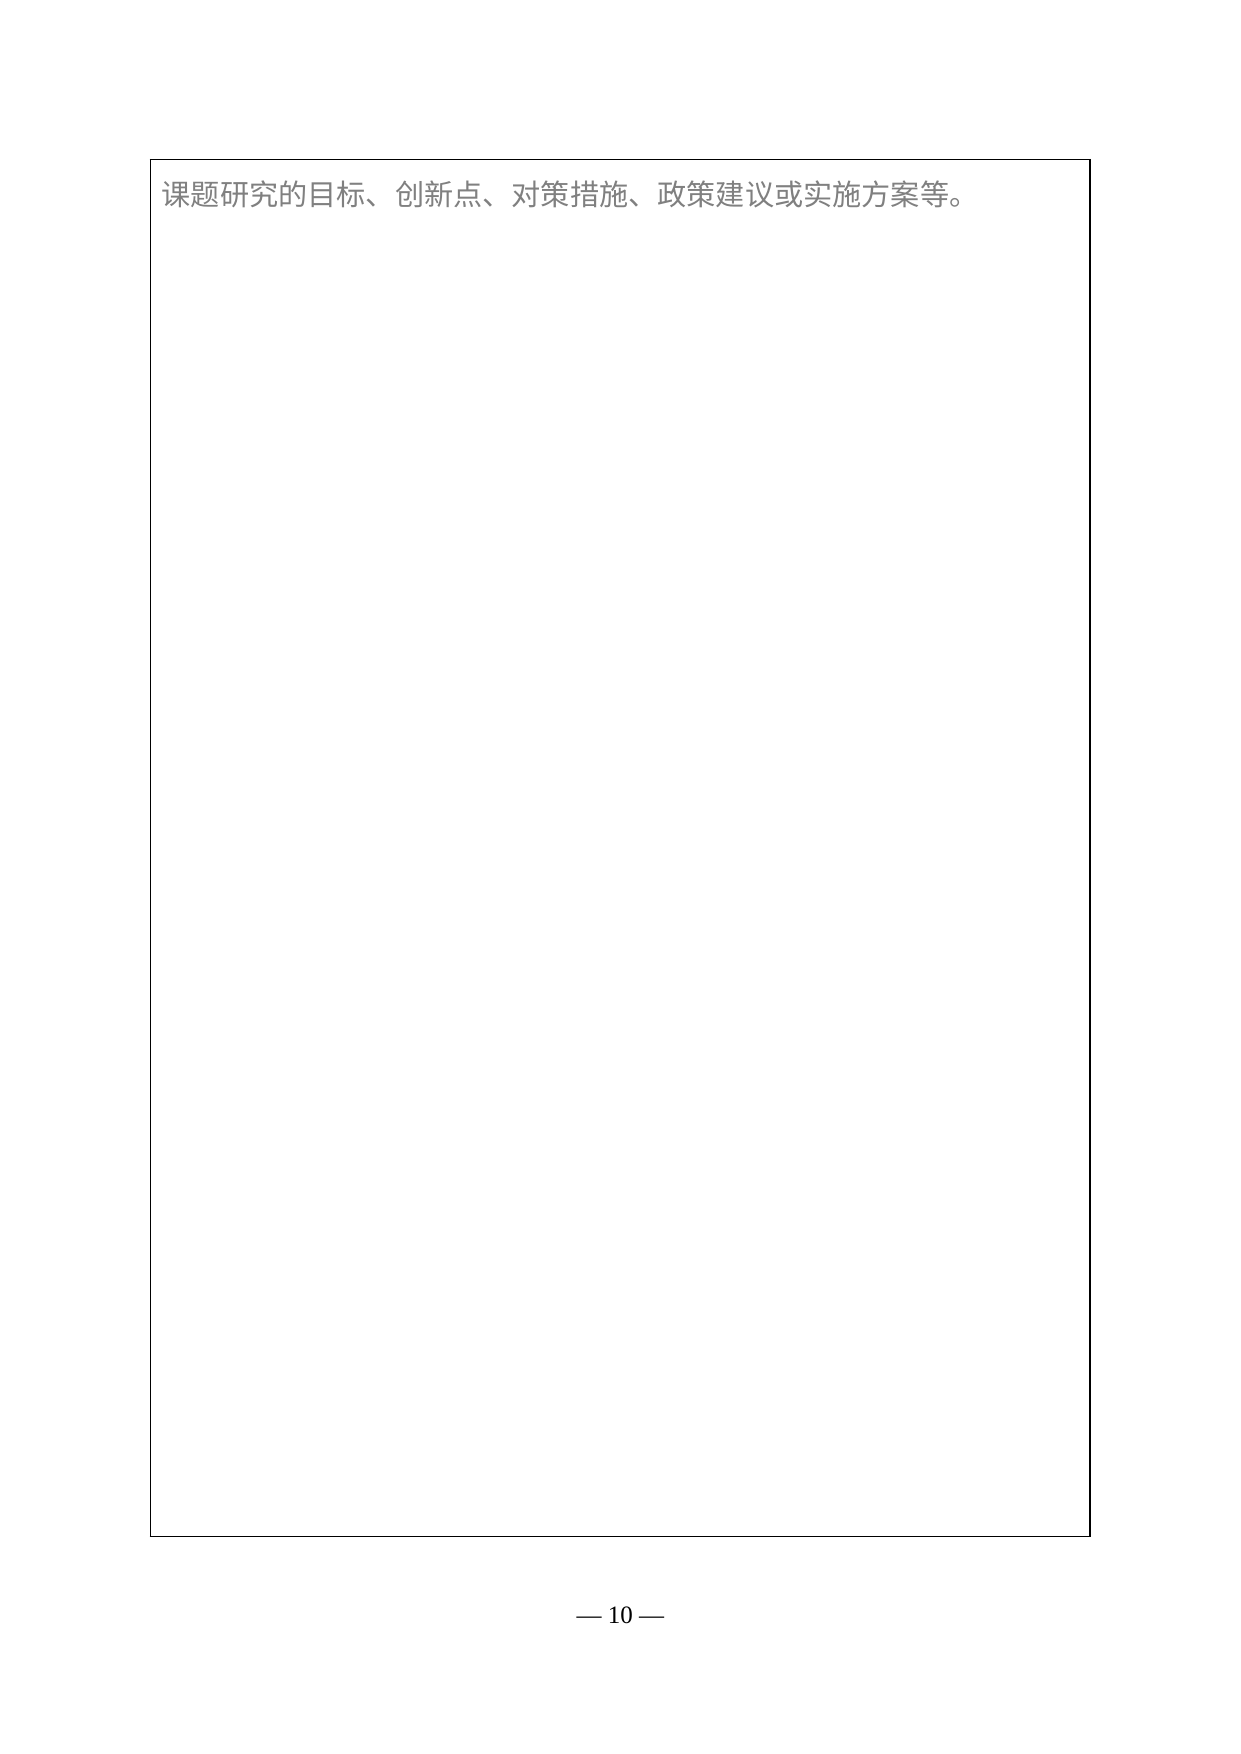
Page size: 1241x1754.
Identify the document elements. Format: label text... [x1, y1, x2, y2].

table_header 课题研究的目标、创新点、对策措施、政策建议或实施方案等。 [151, 160, 1089, 1536]
